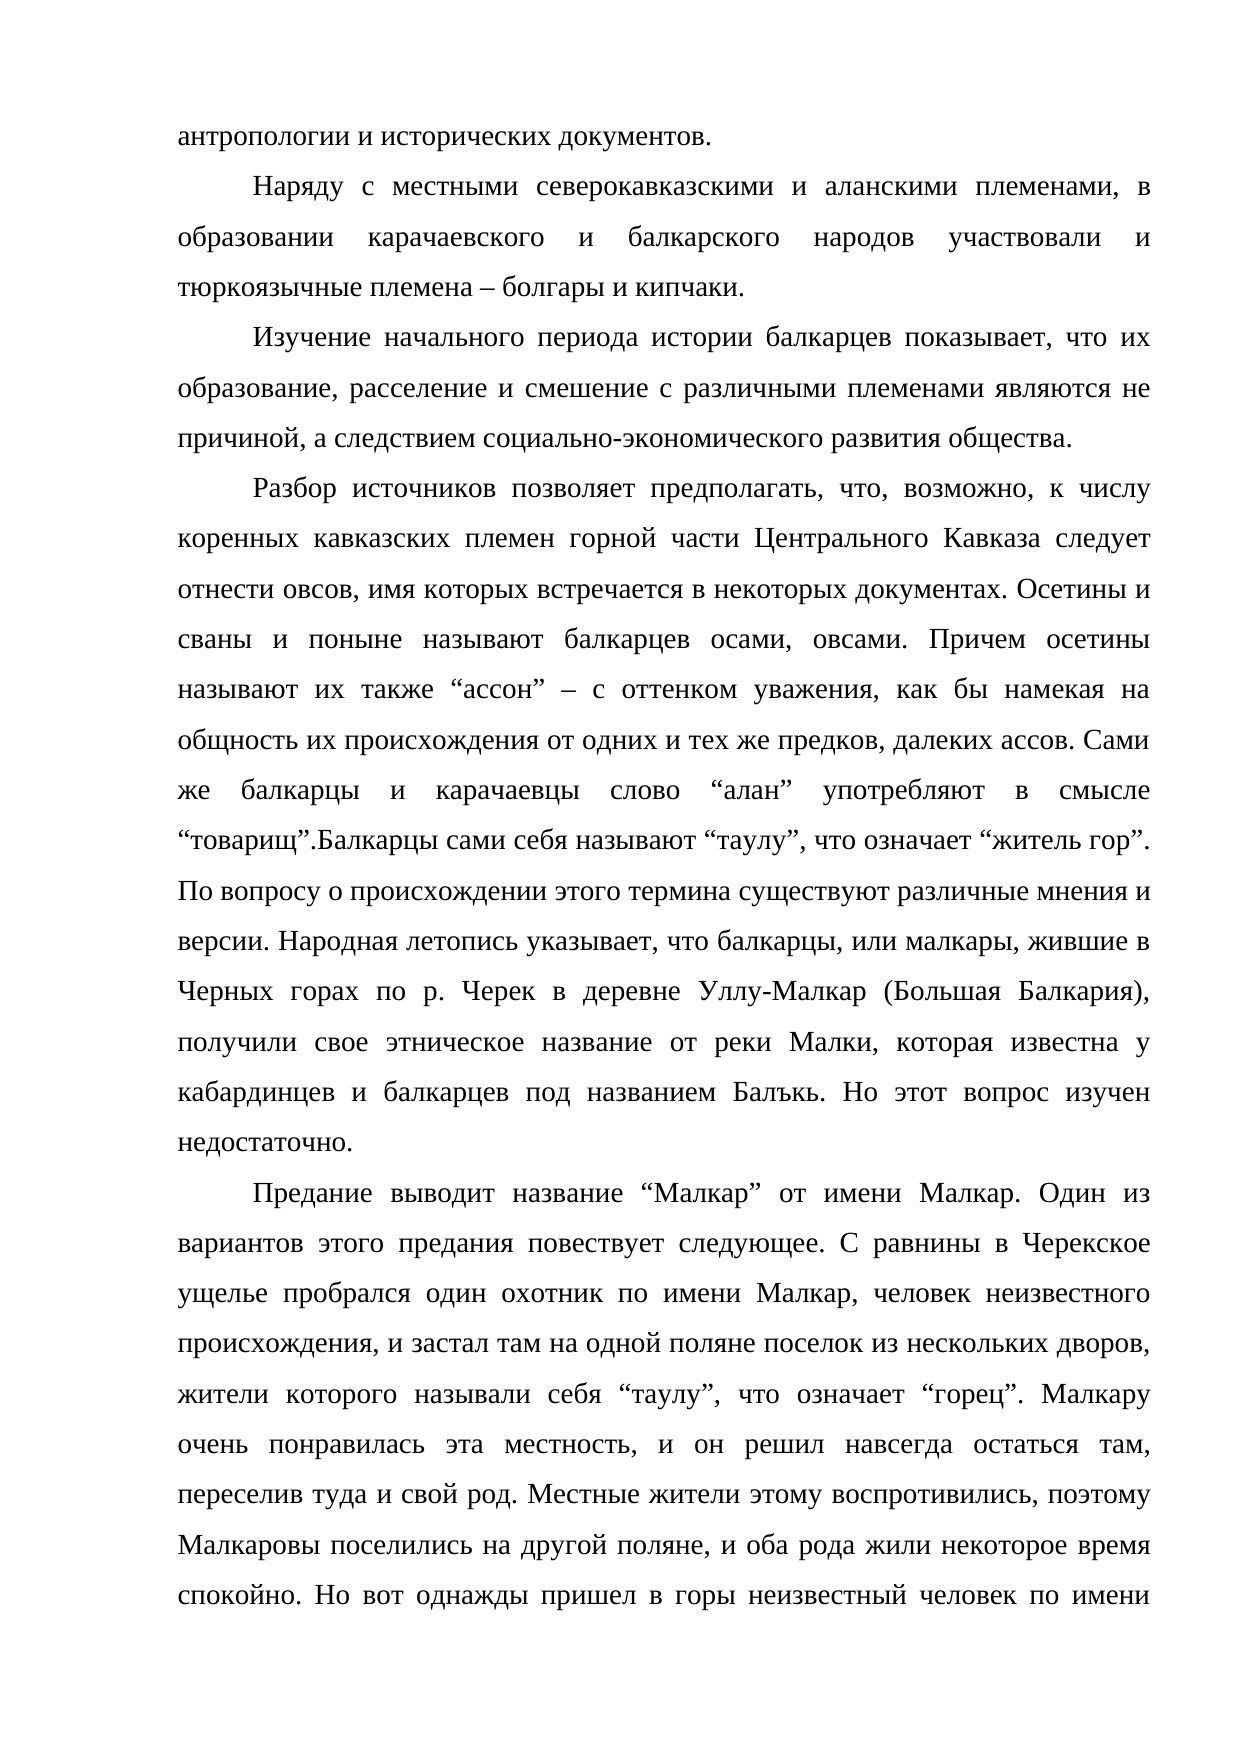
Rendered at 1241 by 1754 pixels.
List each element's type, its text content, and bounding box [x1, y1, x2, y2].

text Наряду с местными северокавказскими и аланскими племенами, в образовании карачаевского и балкарского народов участвовали и тюркоязычные племена – болгары и кипчаки. [177, 168, 1152, 303]
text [177, 1175, 1152, 1611]
text Разбор источников позволяет предполагать, что, возможно, к числу коренных кавказских племен горной части Центрального Кавказа следует отнести овсов, имя которых встречается в некоторых документах. Осетины и сваны и поныне называют балкарцев осами, овсами. Причем осетины называют их также “ассон” – с оттенком уважения, как бы намекая на общность их происхождения от одних и тех же предков, далеких ассов. Сами же балкарцы и карачаевцы слово “алан” употребляют в смысле “товарищ”.Балкарцы сами себя называют “таулу”, что означает “житель гор”. По вопросу о происхождении этого термина существуют различные мнения и версии. Народная летопись указывает, что балкарцы, или малкары, жившие в Черных горах по р. Черек в деревне Уллу-Малкар (Большая Балкария), получили свое этническое название от реки Малки, которая известна у кабардинцев и балкарцев под названием Балъкь. Но этот вопрос изучен недостаточно. [177, 470, 1152, 1158]
text Изучение начального периода истории балкарцев показывает, что их образование, расселение и смешение с различными племенами являются не причиной, а следствием социально-экономического развития общества. [177, 319, 1152, 453]
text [177, 118, 1152, 152]
